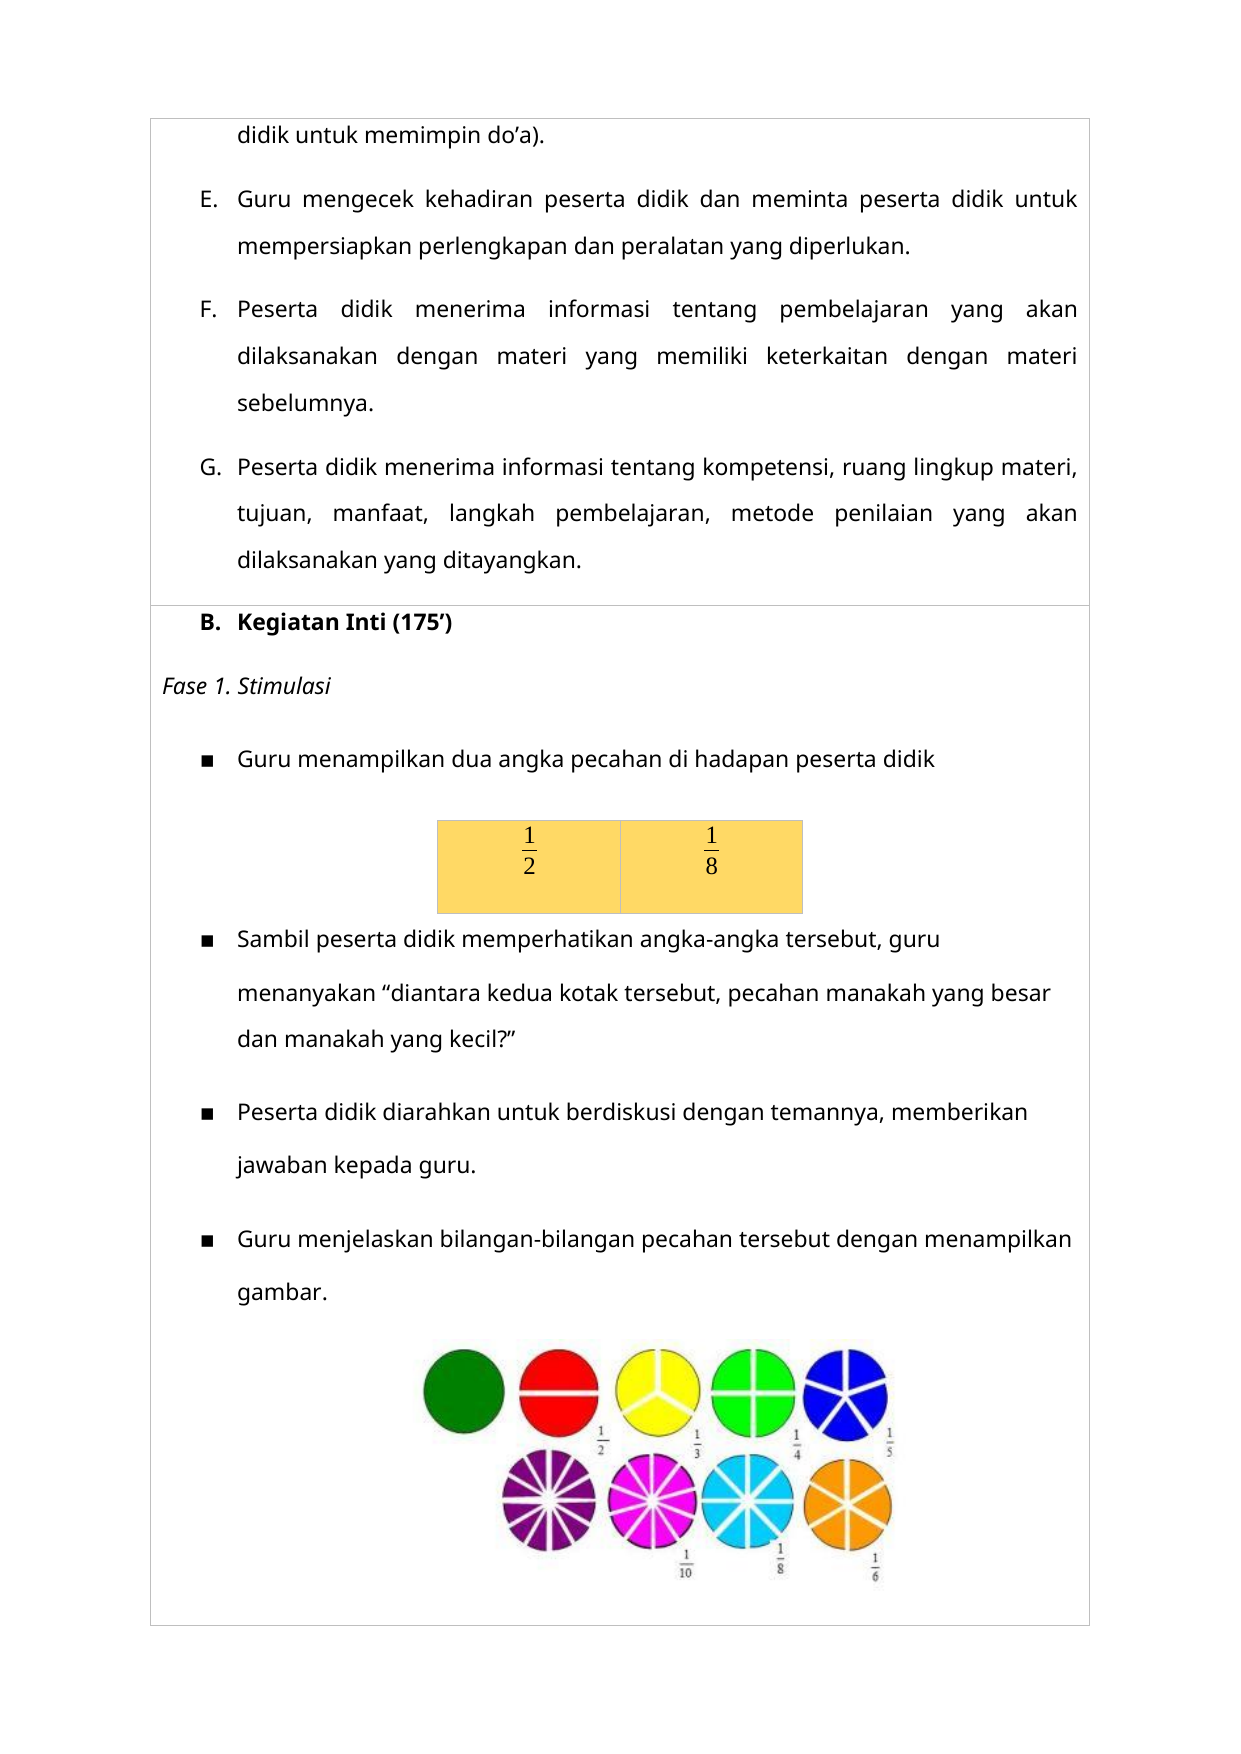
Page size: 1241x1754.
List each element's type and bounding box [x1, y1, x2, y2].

picture [412, 1339, 909, 1596]
table_cell [151, 606, 1089, 1625]
table_header [151, 119, 1089, 605]
